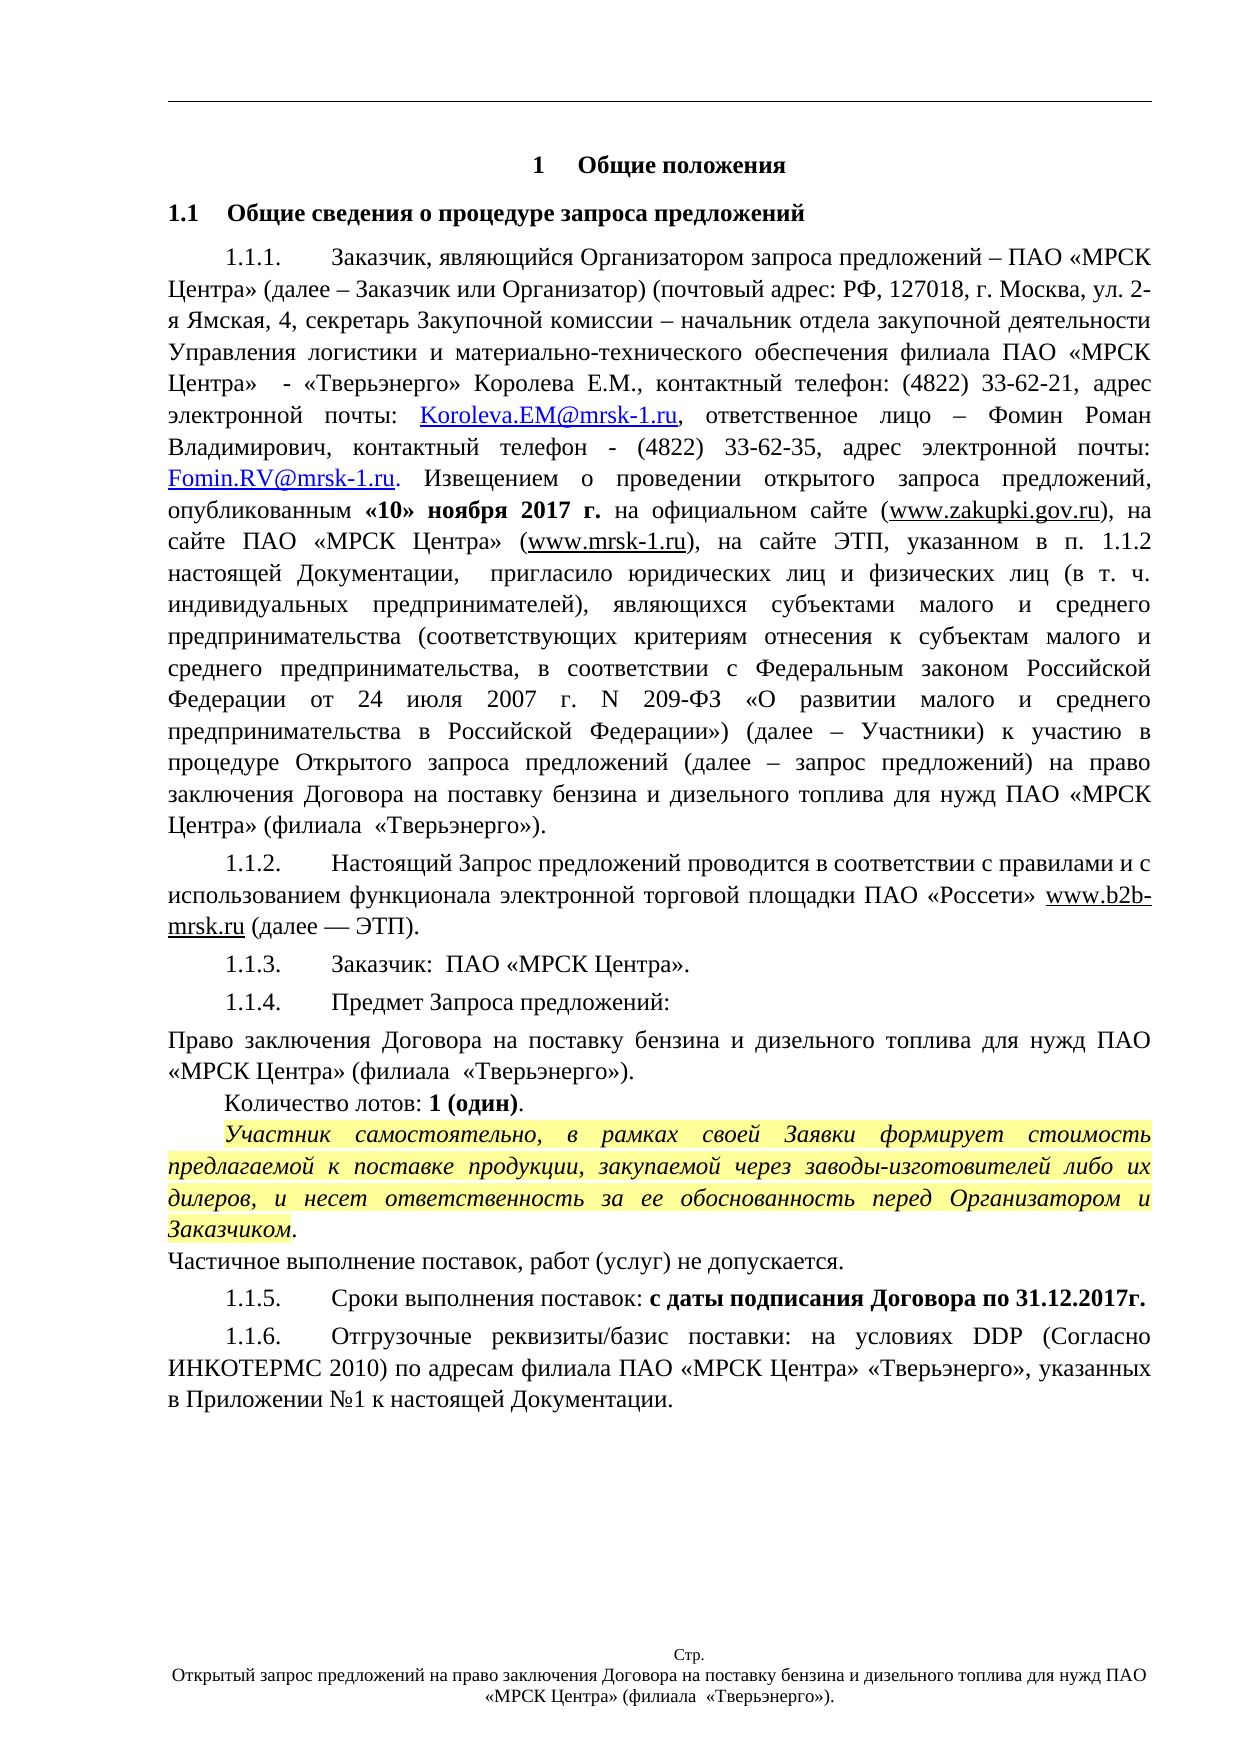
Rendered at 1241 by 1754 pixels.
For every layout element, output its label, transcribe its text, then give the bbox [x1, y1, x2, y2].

text Участник самостоятельно, в рамках своей Заявки формирует стоимость предлагаемой к поставке продукции, закупаемой через заводы-изготовителей либо их дилеров, и несет ответственность за ее обоснованность перед Организатором и Заказчиком. [168, 1211, 1152, 1243]
subtitle Общие положения [166, 150, 1152, 179]
list Предмет Запроса предложений: [168, 987, 1152, 1016]
text Участник самостоятельно, в рамках своей Заявки формирует стоимость предлагаемой к поставке продукции, закупаемой через заводы-изготовителей либо их дилеров, и несет ответственность за ее обоснованность перед Организатором и Заказчиком. [168, 1119, 1152, 1151]
list Частичное выполнение поставок, работ (услуг) не допускается. [168, 1246, 1152, 1274]
list Отгрузочные реквизиты/базис поставки: на условиях DDP (Согласно ИНКОТЕРМС 2010) по адресам филиала ПАО «МРСК Центра» «Тверьэнерго», указанных в Приложении №1 к настоящей Документации. [168, 1321, 1152, 1413]
list Заказчик, являющийся Организатором запроса предложений – ПАО «МРСК Центра» (далее – Заказчик или Организатор) (почтовый адрес: РФ, 127018, г. Москва, ул. 2-я Ямская, 4, секретарь Закупочной комиссии – начальник отдела закупочной деятельности Управления логистики и материально-технического обеспечения филиала ПАО «МРСК Центра» - «Тверьэнерго» Королева Е.М., контактный телефон: (4822) 33-62-21, адрес электронной почты: Koroleva.EM@mrsk-1.ru, ответственное лицо – Фомин Роман Владимирович, контактный телефон - (4822) 33-62-35, адрес электронной почты: Fomin.RV@mrsk-1.ru. Извещением о проведении открытого запроса предложений, опубликованным «10» ноября 2017 г. на официальном сайте (www.zakupki.gov.ru), на сайте ПАО «МРСК Центра» (www.mrsk-1.ru), на сайте ЭТП, указанном в п. 1.1.2 настоящей Документации, пригласило юридических лиц и физических лиц (в т. ч. индивидуальных предпринимателей), являющихся субъектами малого и среднего предпринимательства (соответствующих критериям отнесения к субъектам малого и среднего предпринимательства, в соответствии с Федеральным законом Российской Федерации от 24 июля 2007 г. N 209-ФЗ «О развитии малого и среднего предпринимательства в Российской Федерации») (далее – Участники) к участию в процедуре Открытого запроса предложений (далее – запрос предложений) на право заключения Договора на поставку бензина и дизельного топлива для нужд ПАО «МРСК Центра» (филиала «Тверьэнерго»). [168, 242, 1152, 839]
list Сроки выполнения поставок: с даты подписания Договора по 31.12.2017г. [168, 1283, 1152, 1312]
text Количество лотов: 1 (один). [168, 1088, 1152, 1117]
list Заказчик: ПАО «МРСК Центра». [168, 949, 1152, 978]
subtitle Общие сведения о процедуре запроса предложений [168, 198, 1152, 227]
text Право заключения Договора на поставку бензина и дизельного топлива для нужд ПАО «МРСК Центра» (филиала «Тверьэнерго»). [168, 1025, 1152, 1085]
list Настоящий Запрос предложений проводится в соответствии с правилами и с использованием функционала электронной торговой площадки ПАО «Россети» www.b2b-mrsk.ru (далее — ЭТП). [168, 848, 1152, 940]
